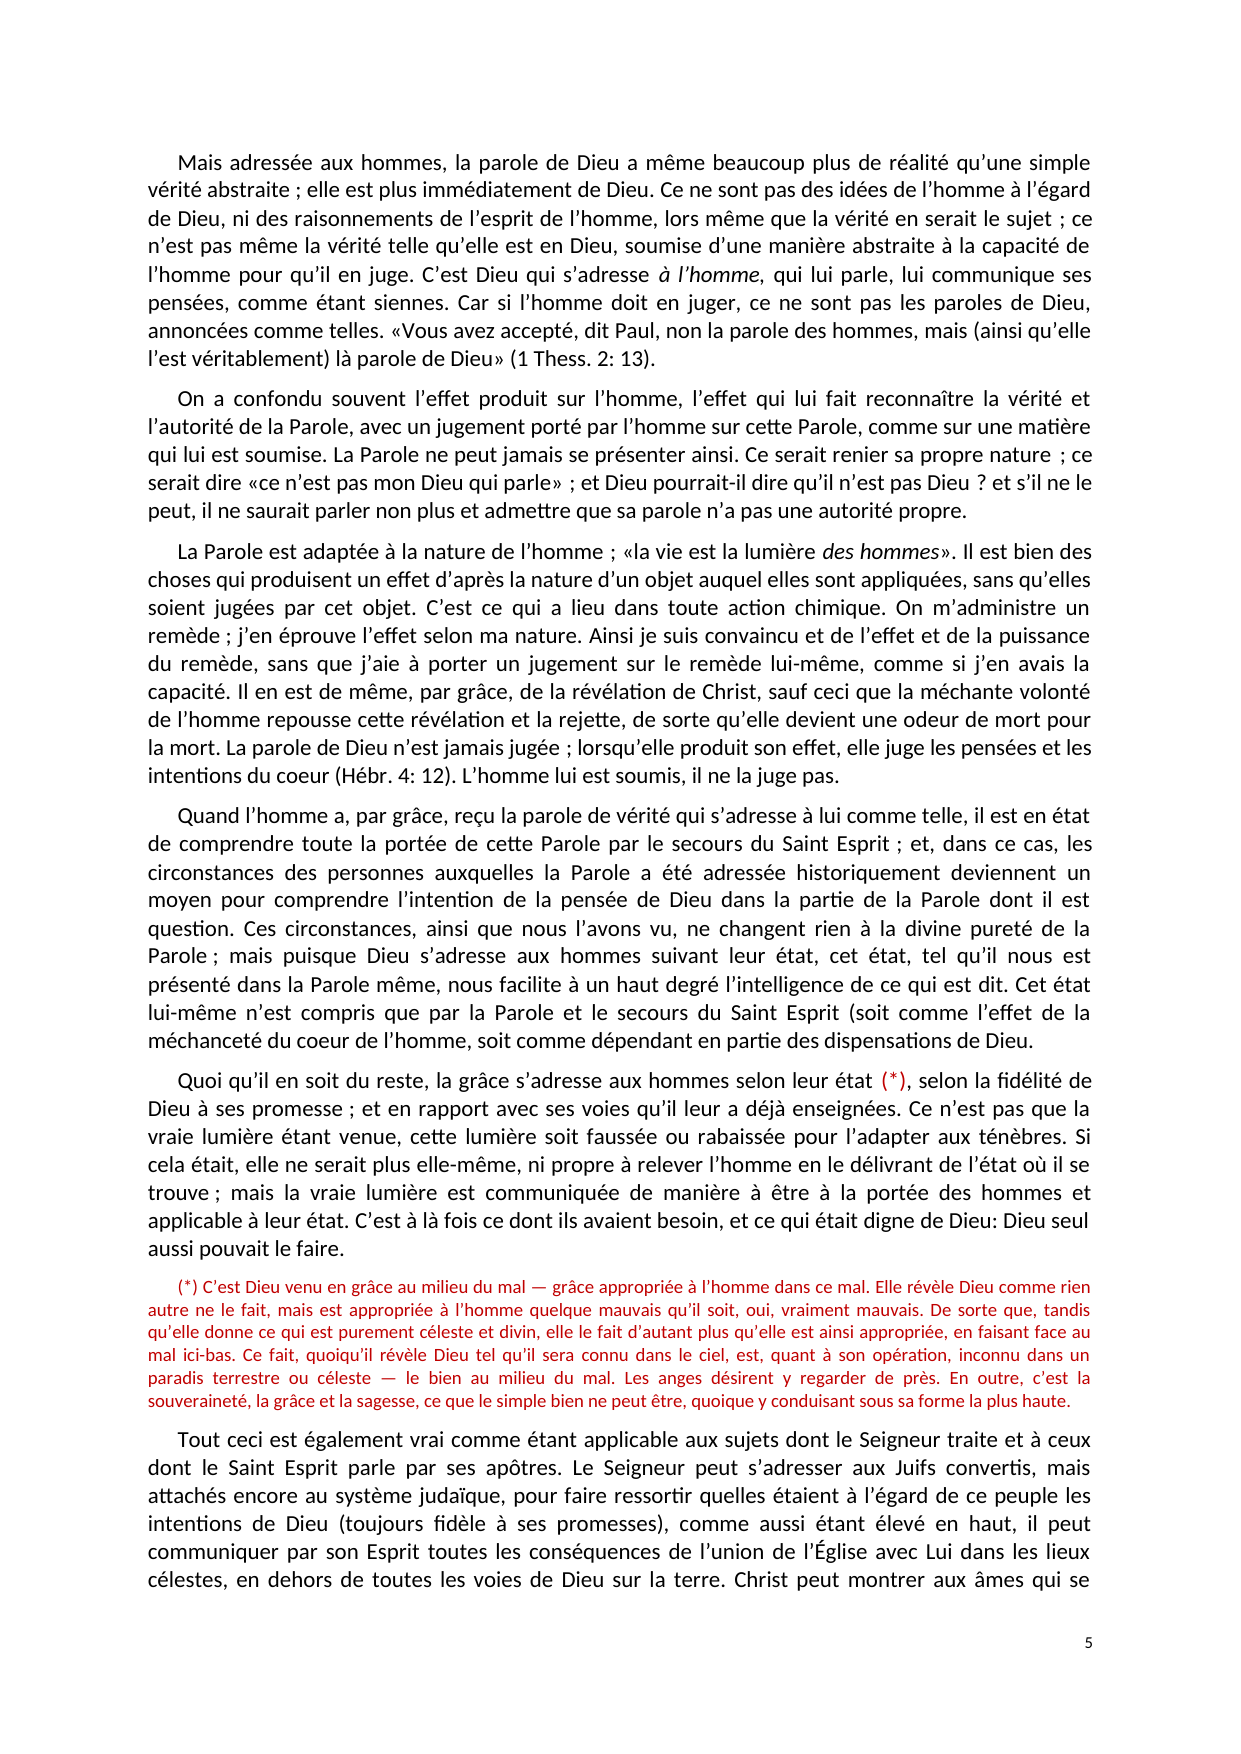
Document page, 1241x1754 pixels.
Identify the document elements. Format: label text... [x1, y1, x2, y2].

text On a confondu souvent l’effet produit sur l’homme, l’effet qui lui fait reconnaître la vérité et l’autorité de la Parole, avec un jugement porté par l’homme sur cette Parole, comme sur une matière qui lui est soumise. La Parole ne peut jamais se présenter ainsi. Ce serait renier sa propre nature ; ce serait dire «ce n’est pas mon Dieu qui parle» ; et Dieu pourrait-il dire qu’il n’est pas Dieu ? et s’il ne le peut, il ne saurait parler non plus et admettre que sa parole n’a pas une autorité propre. [148, 384, 1093, 524]
text Quand l’homme a, par grâce, reçu la parole de vérité qui s’adresse à lui comme telle, il est en état de comprendre toute la portée de cette Parole par le secours du Saint Esprit ; et, dans ce cas, les circonstances des personnes auxquelles la Parole a été adressée historiquement deviennent un moyen pour comprendre l’intention de la pensée de Dieu dans la partie de la Parole dont il est question. Ces circonstances, ainsi que nous l’avons vu, ne changent rien à la divine pureté de la Parole ; mais puisque Dieu s’adresse aux hommes suivant leur état, cet état, tel qu’il nous est présenté dans la Parole même, nous facilite à un haut degré l’intelligence de ce qui est dit. Cet état lui-même n’est compris que par la Parole et le secours du Saint Esprit (soit comme l’effet de la méchanceté du coeur de l’homme, soit comme dépendant en partie des dispensations de Dieu. [148, 802, 1093, 1054]
text Quoi qu’il en soit du reste, la grâce s’adresse aux hommes selon leur état (*), selon la fidélité de Dieu à ses promesse ; et en rapport avec ses voies qu’il leur a déjà enseignées. Ce n’est pas que la vraie lumière étant venue, cette lumière soit faussée ou rabaissée pour l’adapter aux ténèbres. Si cela était, elle ne serait plus elle-même, ni propre à relever l’homme en le délivrant de l’état où il se trouve ; mais la vraie lumière est communiquée de manière à être à la portée des hommes et applicable à leur état. C’est à là fois ce dont ils avaient besoin, et ce qui était digne de Dieu: Dieu seul aussi pouvait le faire. [148, 1066, 1093, 1262]
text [148, 1425, 1093, 1593]
text La Parole est adaptée à la nature de l’homme ; «la vie est la lumière des hommes». Il est bien des choses qui produisent un effet d’après la nature d’un objet auquel elles sont appliquées, sans qu’elles soient jugées par cet objet. C’est ce qui a lieu dans toute action chimique. On m’administre un remède ; j’en éprouve l’effet selon ma nature. Ainsi je suis convaincu et de l’effet et de la puissance du remède, sans que j’aie à porter un jugement sur le remède lui-même, comme si j’en avais la capacité. Il en est de même, par grâce, de la révélation de Christ, sauf ceci que la méchante volonté de l’homme repousse cette révélation et la rejette, de sorte qu’elle devient une odeur de mort pour la mort. La parole de Dieu n’est jamais jugée ; lorsqu’elle produit son effet, elle juge les pensées et les intentions du coeur (Hébr. 4: 12). L’homme lui est soumis, il ne la juge pas. [148, 537, 1093, 789]
text Mais adressée aux hommes, la parole de Dieu a même beaucoup plus de réalité qu’une simple vérité abstraite ; elle est plus immédiatement de Dieu. Ce ne sont pas des idées de l’homme à l’égard de Dieu, ni des raisonnements de l’esprit de l’homme, lors même que la vérité en serait le sujet ; ce n’est pas même la vérité telle qu’elle est en Dieu, soumise d’une manière abstraite à la capacité de l’homme pour qu’il en juge. C’est Dieu qui s’adresse à l’homme, qui lui parle, lui communique ses pensées, comme étant siennes. Car si l’homme doit en juger, ce ne sont pas les paroles de Dieu, annoncées comme telles. «Vous avez accepté, dit Paul, non la parole des hommes, mais (ainsi qu’elle l’est véritablement) là parole de Dieu» (1 Thess. 2: 13). [148, 148, 1093, 372]
text (*) C’est Dieu venu en grâce au milieu du mal — grâce appropriée à l’homme dans ce mal. Elle révèle Dieu comme rien autre ne le fait, mais est appropriée à l’homme quelque mauvais qu’il soit, oui, vraiment mauvais. De sorte que, tandis qu’elle donne ce qui est purement céleste et divin, elle le fait d’autant plus qu’elle est ainsi appropriée, en faisant face au mal ici-bas. Ce fait, quoiqu’il révèle Dieu tel qu’il sera connu dans le ciel, est, quant à son opération, inconnu dans un paradis terrestre ou céleste — le bien au milieu du mal. Les anges désirent y regarder de près. En outre, c’est la souveraineté, la grâce et la sagesse, ce que le simple bien ne peut être, quoique y conduisant sous sa forme la plus haute. [148, 1275, 1093, 1412]
